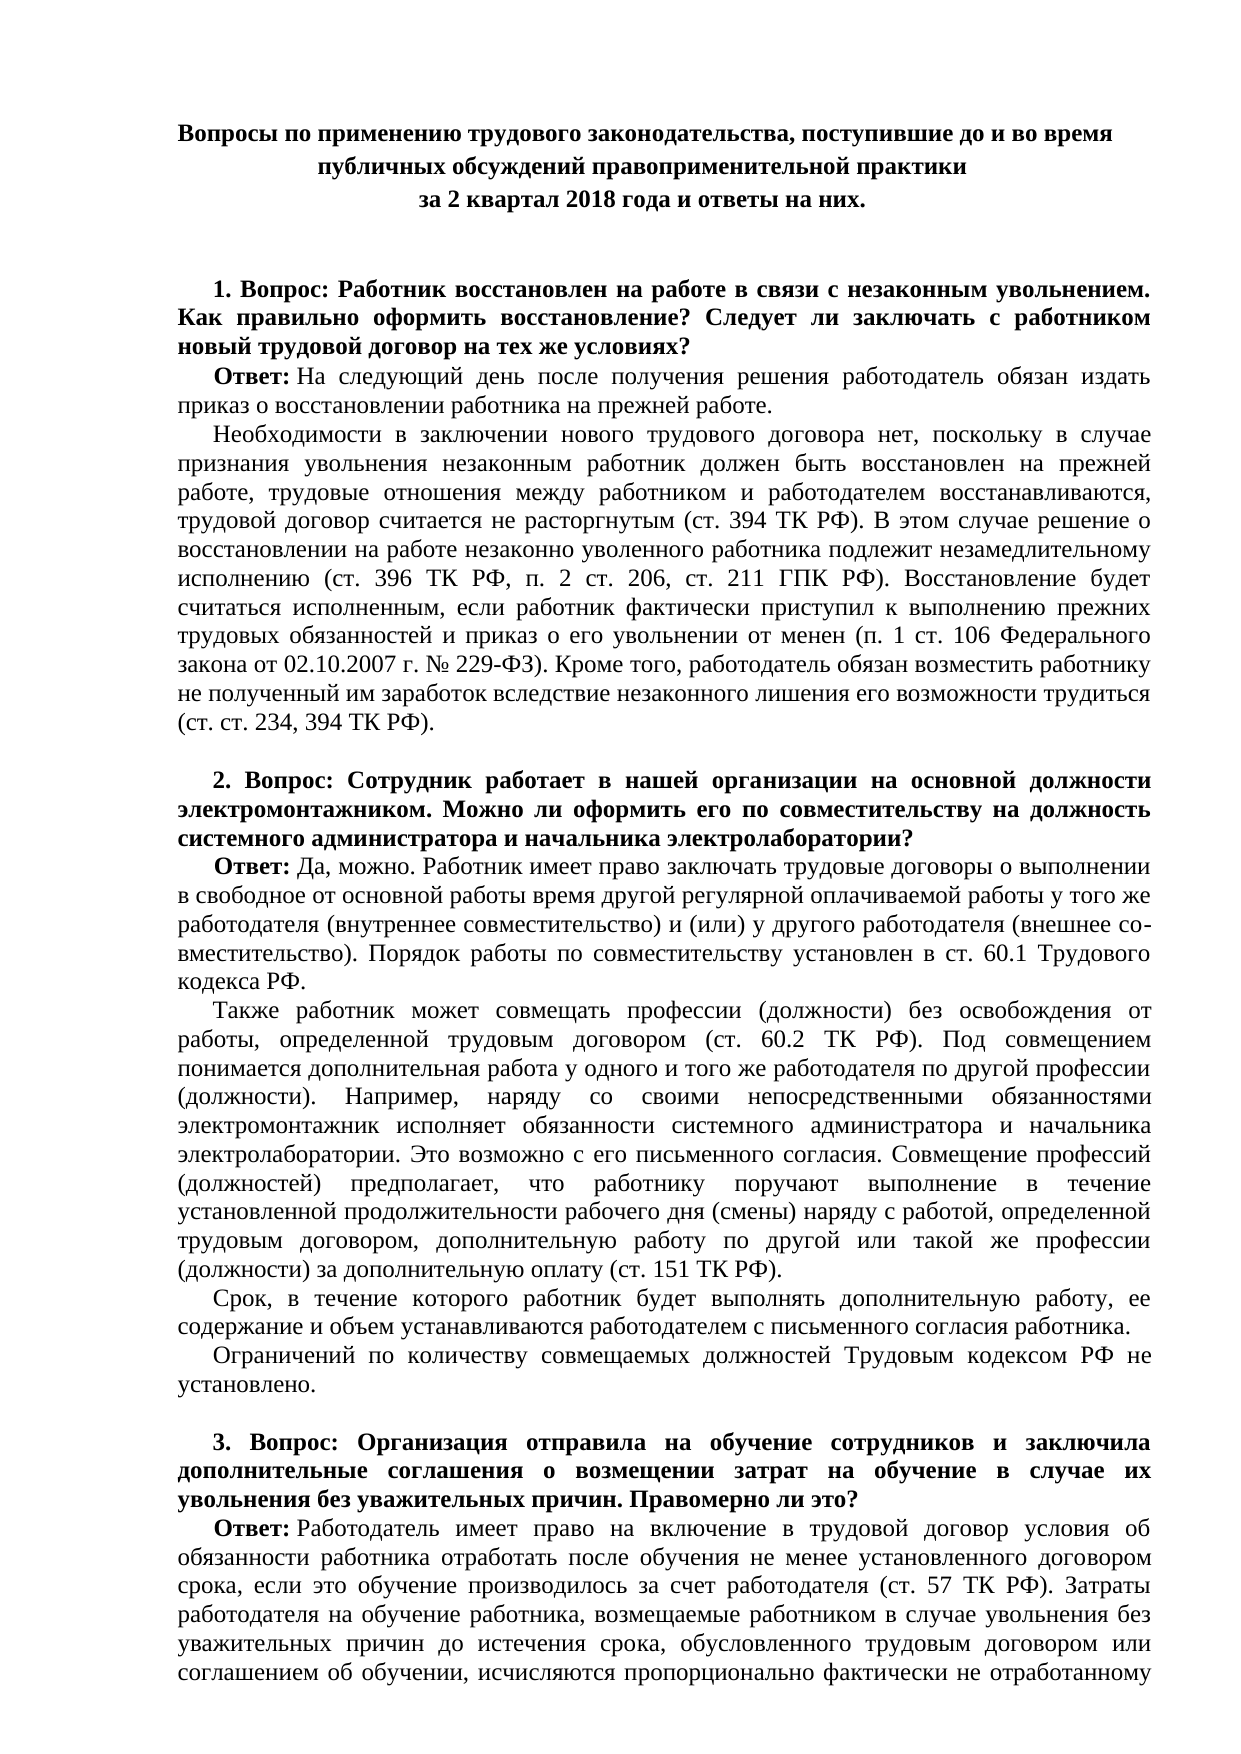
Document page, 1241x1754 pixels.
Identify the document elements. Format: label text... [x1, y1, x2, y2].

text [177, 1513, 1152, 1686]
text Также работник может совмещать профессии (должности) без освобождения от работы, определенной трудовым договором (ст. 60.2 ТК РФ). Под совмещением понимается дополнительная работа у одного и того же работодателя по другой профессии (должности). Например, наряду со своими непосредственными обязанностями электромонтажник исполняет обязанности системного администратора и начальника электролаборатории. Это возможно с его письменного согласия. Совмещение профессий (должностей) предполагает, что работнику поручают выполнение в течение установленной продолжительности рабочего дня (смены) наряду с работой, определенной трудовым договором, дополнительную работу по другой или такой же профессии (должности) за дополнительную оплату (ст. 151 ТК РФ). [177, 995, 1152, 1283]
text Вопросы по применению трудового законодательства, поступившие до и во время публичных обсуждений правоприменительной практики [133, 118, 1152, 180]
text 1. Вопрос: Работник восстановлен на работе в связи с незаконным увольнением. Как правильно оформить восстановление? Следует ли заключать с работником новый трудовой договор на тех же условиях? [177, 274, 1152, 360]
text 2. Вопрос: Сотрудник работает в нашей организации на основной должности электромонтажником. Можно ли оформить его по совместительству на должность системного администратора и начальника электролаборатории? [177, 765, 1152, 851]
text Ограничений по количеству совмещаемых должностей Трудовым кодексом РФ не установлено. [177, 1340, 1152, 1398]
text Необходимости в заключении нового трудового договора нет, поскольку в случае признания увольнения незаконным работник должен быть восстановлен на прежней работе, трудовые отношения между работником и работодателем восстанавливаются, трудовой договор считается не расторгнутым (ст. 394 ТК РФ). В этом случае решение о восстановлении на работе незаконно уволенного работника подлежит незамедлительному исполнению (ст. 396 ТК РФ, п. 2 ст. 206, ст. 211 ГПК РФ). Восстановление будет считаться исполненным, если работник фактически приступил к выполнению прежних трудовых обязанностей и приказ о его увольнении от менен (п. 1 ст. 106 Федерального закона от 02.10.2007 г. № 229-ФЗ). Кроме того, работодатель обязан возместить работнику не полученный им заработок вследствие незаконного лишения его возможности трудиться (ст. ст. 234, 394 ТК РФ). [177, 419, 1152, 735]
text Срок, в течение которого работник будет выполнять дополнительную работу, ее содержание и объем устанавливаются работодателем с письменного согласия работника. [177, 1283, 1152, 1340]
text Ответ: На следующий день после получения решения работодатель обязан издать приказ о восстановлении работника на прежней работе. [177, 361, 1152, 418]
text за 2 квартал 2018 года и ответы на них. [133, 184, 1152, 213]
text 3. Вопрос: Организация отправила на обучение сотрудников и заключила дополнительные соглашения о возмещении затрат на обучение в случае их увольнения без уважительных причин. Правомерно ли это? [177, 1427, 1152, 1513]
text Ответ: Да, можно. Работник имеет право заключать трудовые договоры о выполнении в свободное от основной работы время другой регулярной оплачиваемой работы у того же работодателя (внутреннее совместительство) и (или) у другого работодателя (внешнее совместительство). Порядок работы по совместительству установлен в ст. 60.1 Трудового кодекса РФ. [177, 851, 1152, 995]
